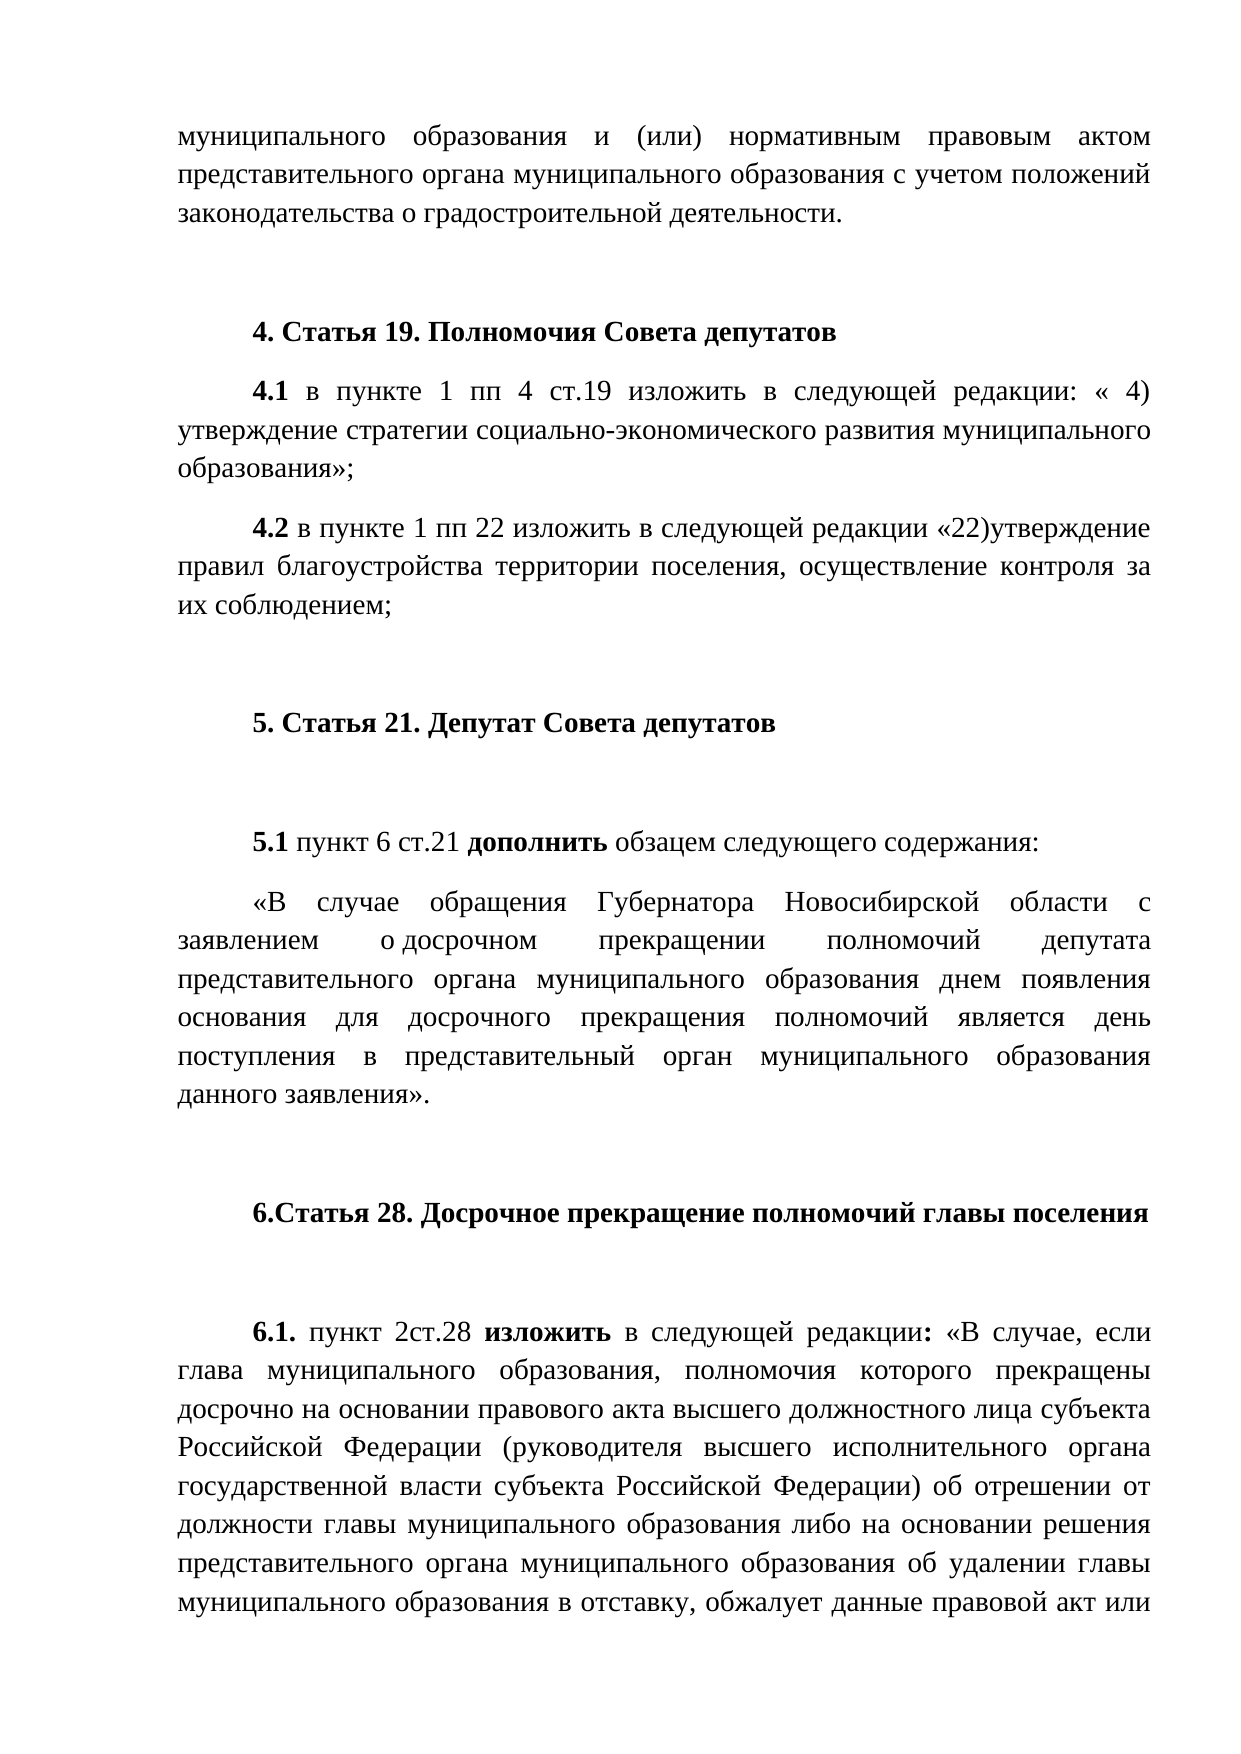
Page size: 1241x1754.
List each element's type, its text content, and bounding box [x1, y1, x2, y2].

text 4.1 в пункте 1 пп 4 ст.19 изложить в следующей редакции: « 4) утверждение стратегии социально-экономического развития муниципального образования»; [177, 373, 1152, 484]
text 5.1 пункт 6 ст.21 дополнить обзацем следующего содержания: [177, 824, 1152, 858]
text 6.Статья 28. Досрочное прекращение полномочий главы поселения [177, 1195, 1152, 1229]
text 5. Статья 21. Депутат Совета депутатов [177, 706, 1152, 739]
text 4.2 в пункте 1 пп 22 изложить в следующей редакции «22)утверждение правил благоустройства территории поселения, осуществление контроля за их соблюдением; [177, 510, 1152, 620]
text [177, 1314, 1152, 1617]
text 4. Статья 19. Полномочия Совета депутатов [177, 314, 1152, 347]
text «В случае обращения Губернатора Новосибирской области с заявлением о досрочном прекращении полномочий депутата представительного органа муниципального образования днем появления основания для досрочного прекращения полномочий является день поступления в представительный орган муниципального образования данного заявления». [177, 884, 1152, 1110]
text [177, 118, 1152, 229]
